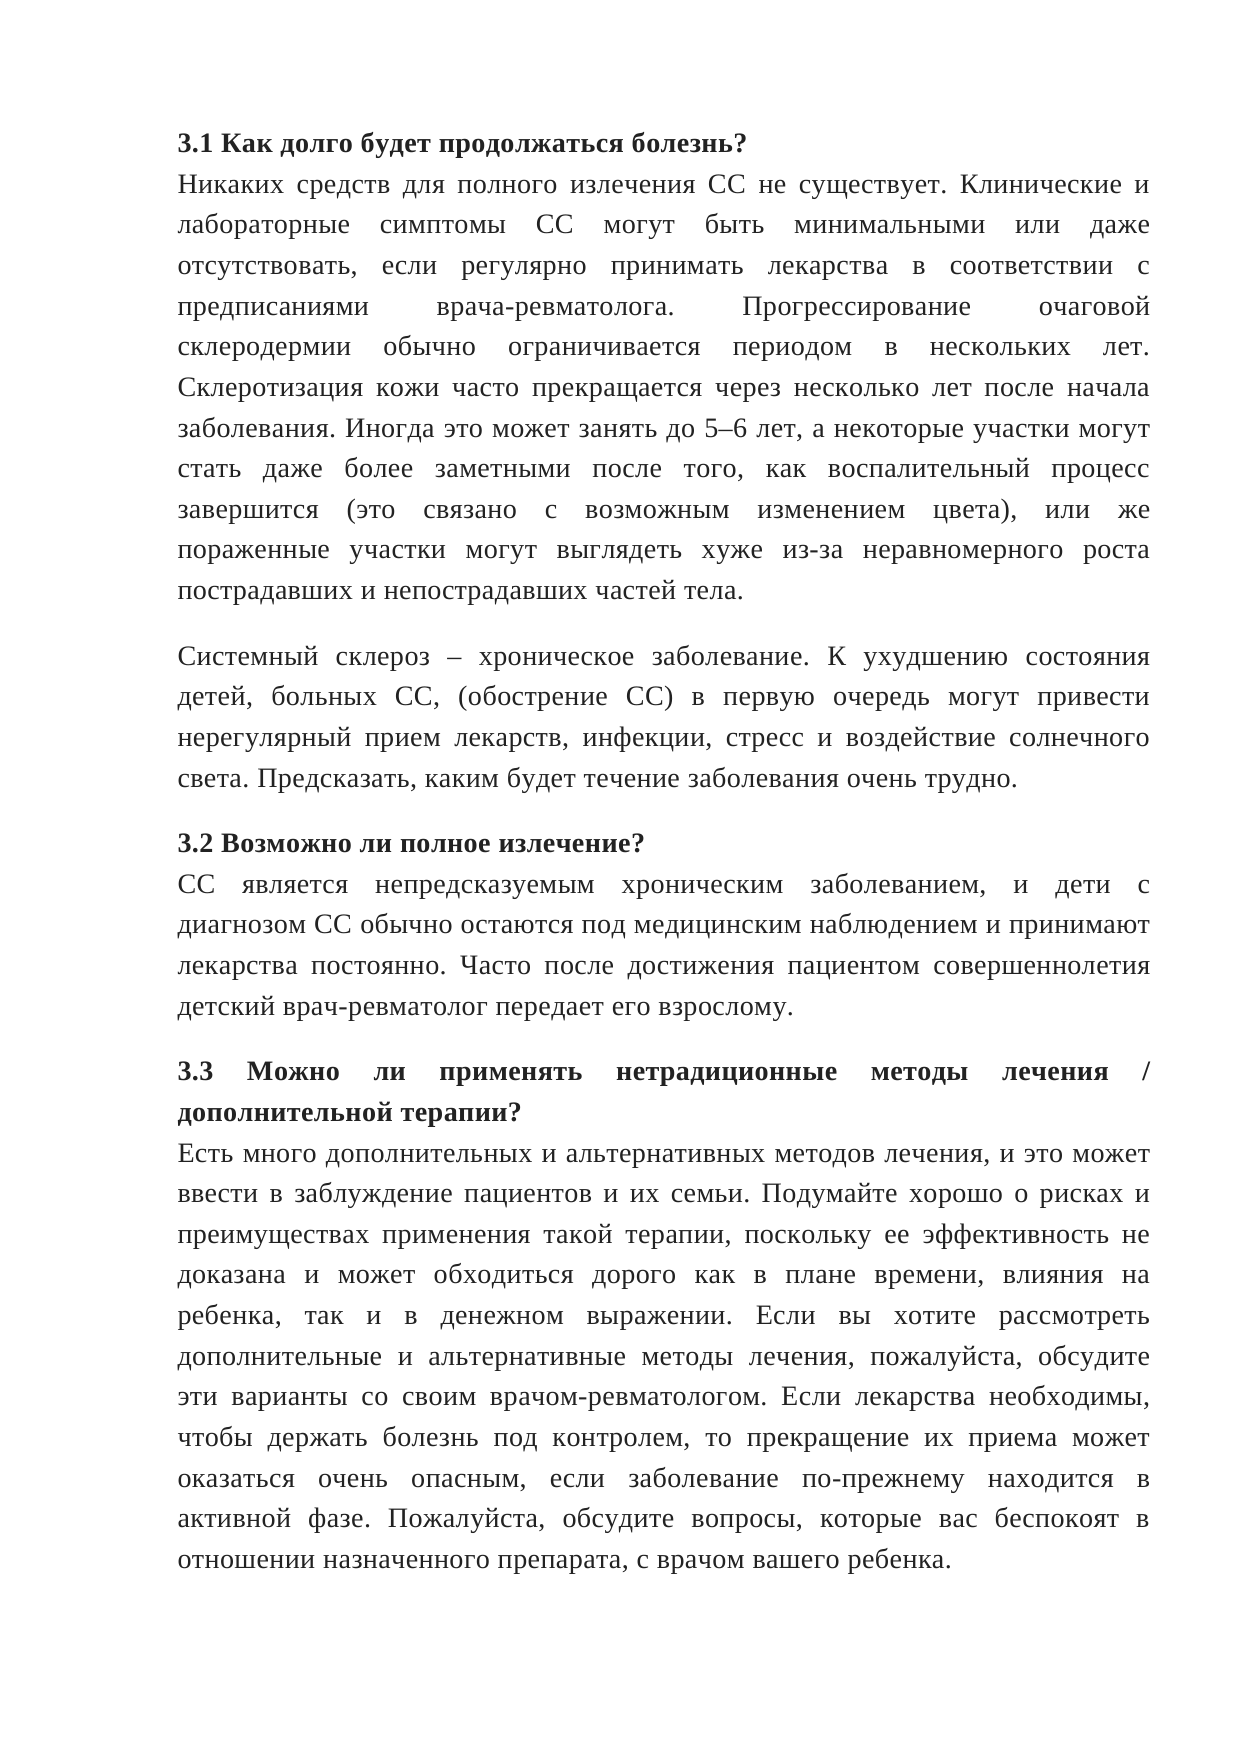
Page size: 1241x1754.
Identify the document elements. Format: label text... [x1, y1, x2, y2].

text 3.2 Возможно ли полное излечение? [177, 818, 1152, 859]
text 3.3 Можно ли применять нетрадиционные методы лечения / дополнительной терапии? [177, 1046, 1152, 1127]
text 3.1 Как долго будет продолжаться болезнь? [177, 118, 1152, 159]
text СС является непредсказуемым хроническим заболеванием, и дети с диагнозом СС обычно остаются под медицинским наблюдением и принимают лекарства постоянно. Часто после достижения пациентом совершеннолетия детский врач-ревматолог передает его взрослому. [177, 859, 1152, 1021]
text Есть много дополнительных и альтернативных методов лечения, и это может ввести в заблуждение пациентов и их семьи. Подумайте хорошо о рисках и преимуществах применения такой терапии, поскольку ее эффективность не доказана и может обходиться дорого как в плане времени, влияния на ребенка, так и в денежном выражении. Если вы хотите рассмотреть дополнительные и альтернативные методы лечения, пожалуйста, обсудите эти варианты со своим врачом-ревматологом. Если лекарства необходимы, чтобы держать болезнь под контролем, то прекращение их приема может оказаться очень опасным, если заболевание по-прежнему находится в активной фазе. Пожалуйста, обсудите вопросы, которые вас беспокоят в отношении назначенного препарата, с врачом вашего ребенка. [177, 1127, 1152, 1574]
text Системный склероз – хроническое заболевание. К ухудшению состояния детей, больных СС, (обострение СС) в первую очередь могут привести нерегулярный прием лекарств, инфекции, стресс и воздействие солнечного света. Предсказать, каким будет течение заболевания очень трудно. [177, 631, 1152, 793]
text Никаких средств для полного излечения СС не существует. Клинические и лабораторные симптомы СС могут быть минимальными или даже отсутствовать, если регулярно принимать лекарства в соответствии с предписаниями врача-ревматолога. Прогрессирование очаговой склеродермии обычно ограничивается периодом в нескольких лет. Склеротизация кожи часто прекращается через несколько лет после начала заболевания. Иногда это может занять до 5–6 лет, а некоторые участки могут стать даже более заметными после того, как воспалительный процесс завершится (это связано с возможным изменением цвета), или же пораженные участки могут выглядеть хуже из-за неравномерного роста пострадавших и непострадавших частей тела. [177, 159, 1152, 606]
